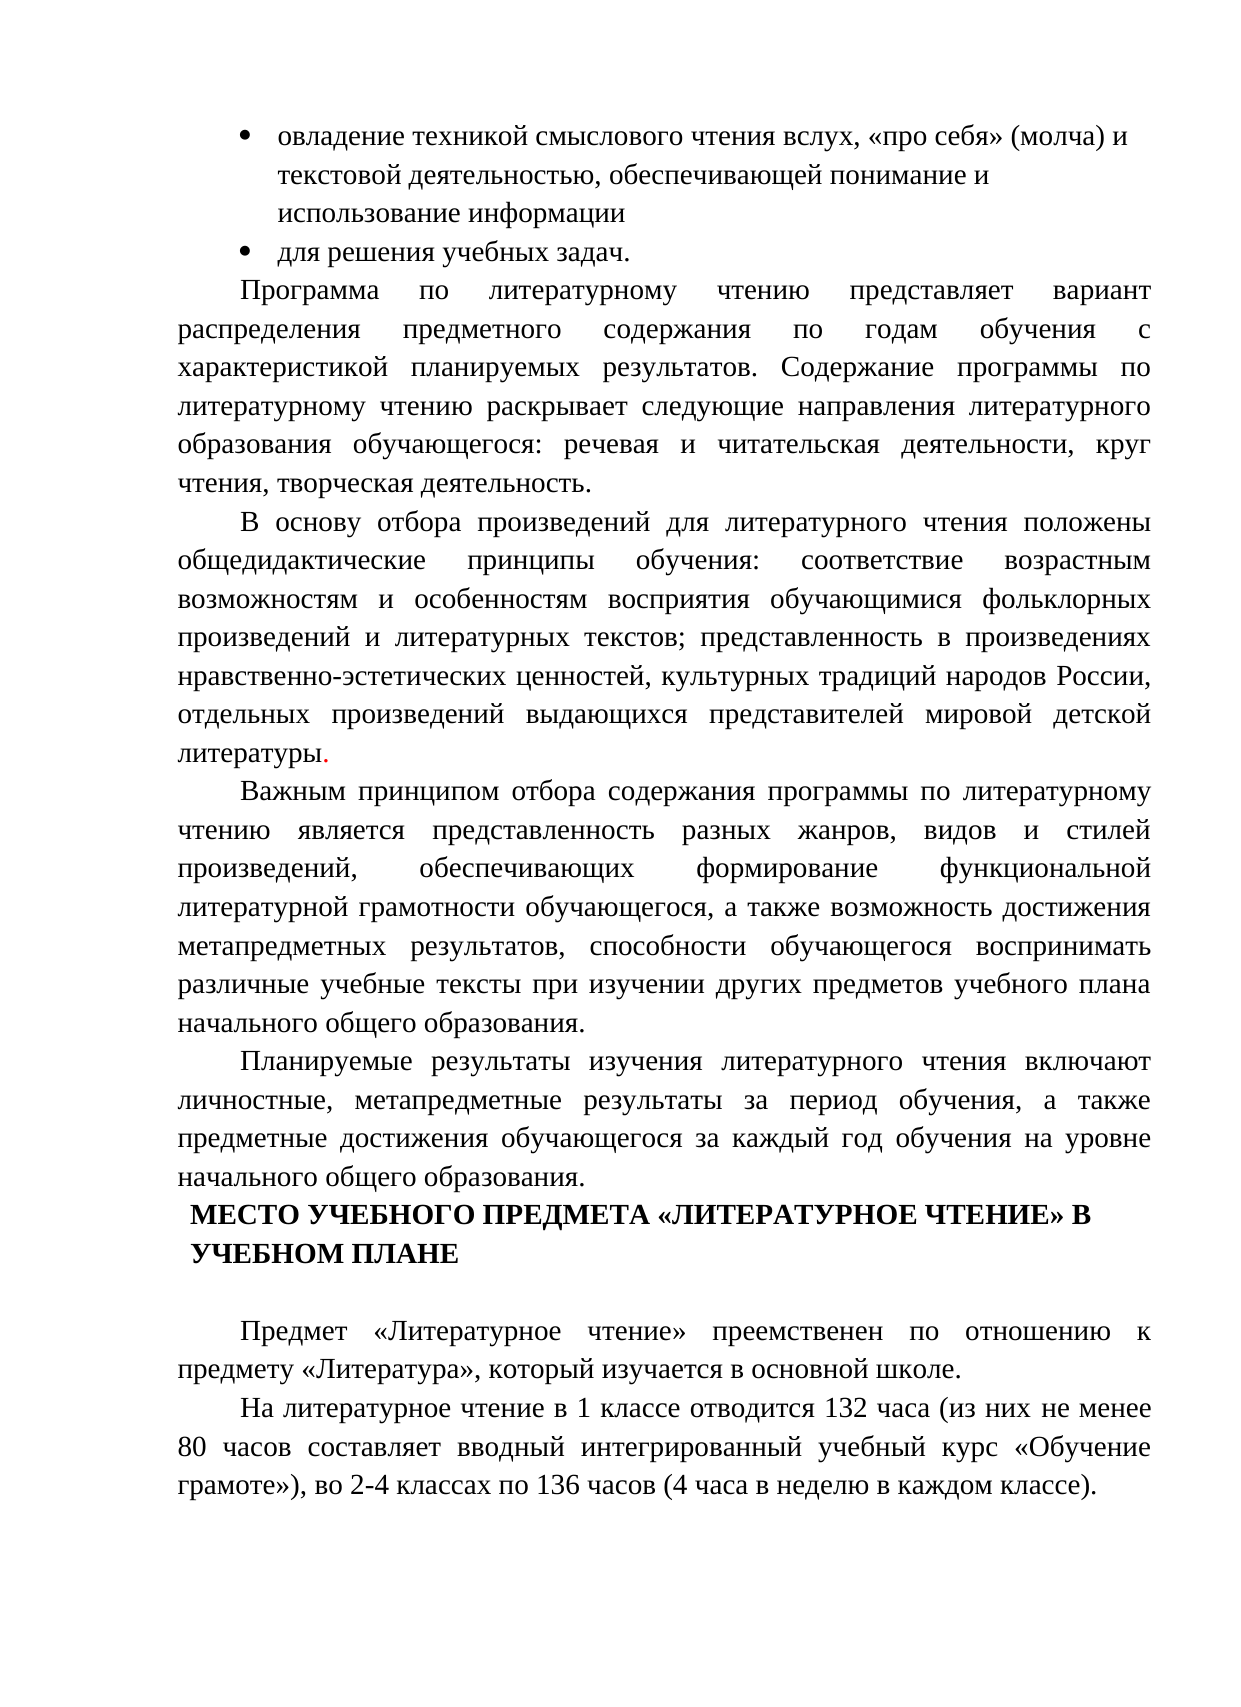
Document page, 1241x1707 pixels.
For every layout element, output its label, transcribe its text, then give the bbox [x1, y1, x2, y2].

text На литературное чтение в 1 классе отводится 132 часа (из них не менее 80 часов составляет вводный интегрированный учебный курс «Обучение грамоте»), во 2-4 классах по 136 часов (4 часа в неделю в каждом классе). [177, 1390, 1152, 1501]
text Планируемые результаты изучения литературного чтения включают личностные, метапредметные результаты за период обучения, а также предметные достижения обучающегося за каждый год обучения на уровне начального общего образования. [177, 1043, 1152, 1192]
list овладение техникой смыслового чтения вслух, «про себя» (молча) и текстовой деятельностью, обеспечивающей понимание и использование информации [240, 118, 1152, 229]
text В основу отбора произведений для литературного чтения положены общедидактические принципы обучения: соответствие возрастным возможностям и особенностям восприятия обучающимися фольклорных произведений и литературных текстов; представленность в произведениях нравственно-эстетических ценностей, культурных традиций народов России, отдельных произведений выдающихся представителей мировой детской литературы. [177, 504, 1152, 768]
text МЕСТО УЧЕБНОГО ПРЕДМЕТА «ЛИТЕРАТУРНОЕ ЧТЕНИЕ» В УЧЕБНОМ ПЛАНЕ [190, 1197, 1152, 1269]
list для решения учебных задач. [240, 234, 1152, 267]
text Программа по литературному чтению представляет вариант распределения предметного содержания по годам обучения с характеристикой планируемых результатов. Содержание программы по литературному чтению раскрывает следующие направления литературного образования обучающегося: речевая и читательская деятельности, круг чтения, творческая деятельность. [177, 272, 1152, 499]
text Важным принципом отбора содержания программы по литературному чтению является представленность разных жанров, видов и стилей произведений, обеспечивающих формирование функциональной литературной грамотности обучающегося, а также возможность достижения метапредметных результатов, способности обучающегося воспринимать различные учебные тексты при изучении других предметов учебного плана начального общего образования. [177, 773, 1152, 1038]
text Предмет «Литературное чтение» преемственен по отношению к предмету «Литература», который изучается в основной школе. [177, 1313, 1152, 1385]
